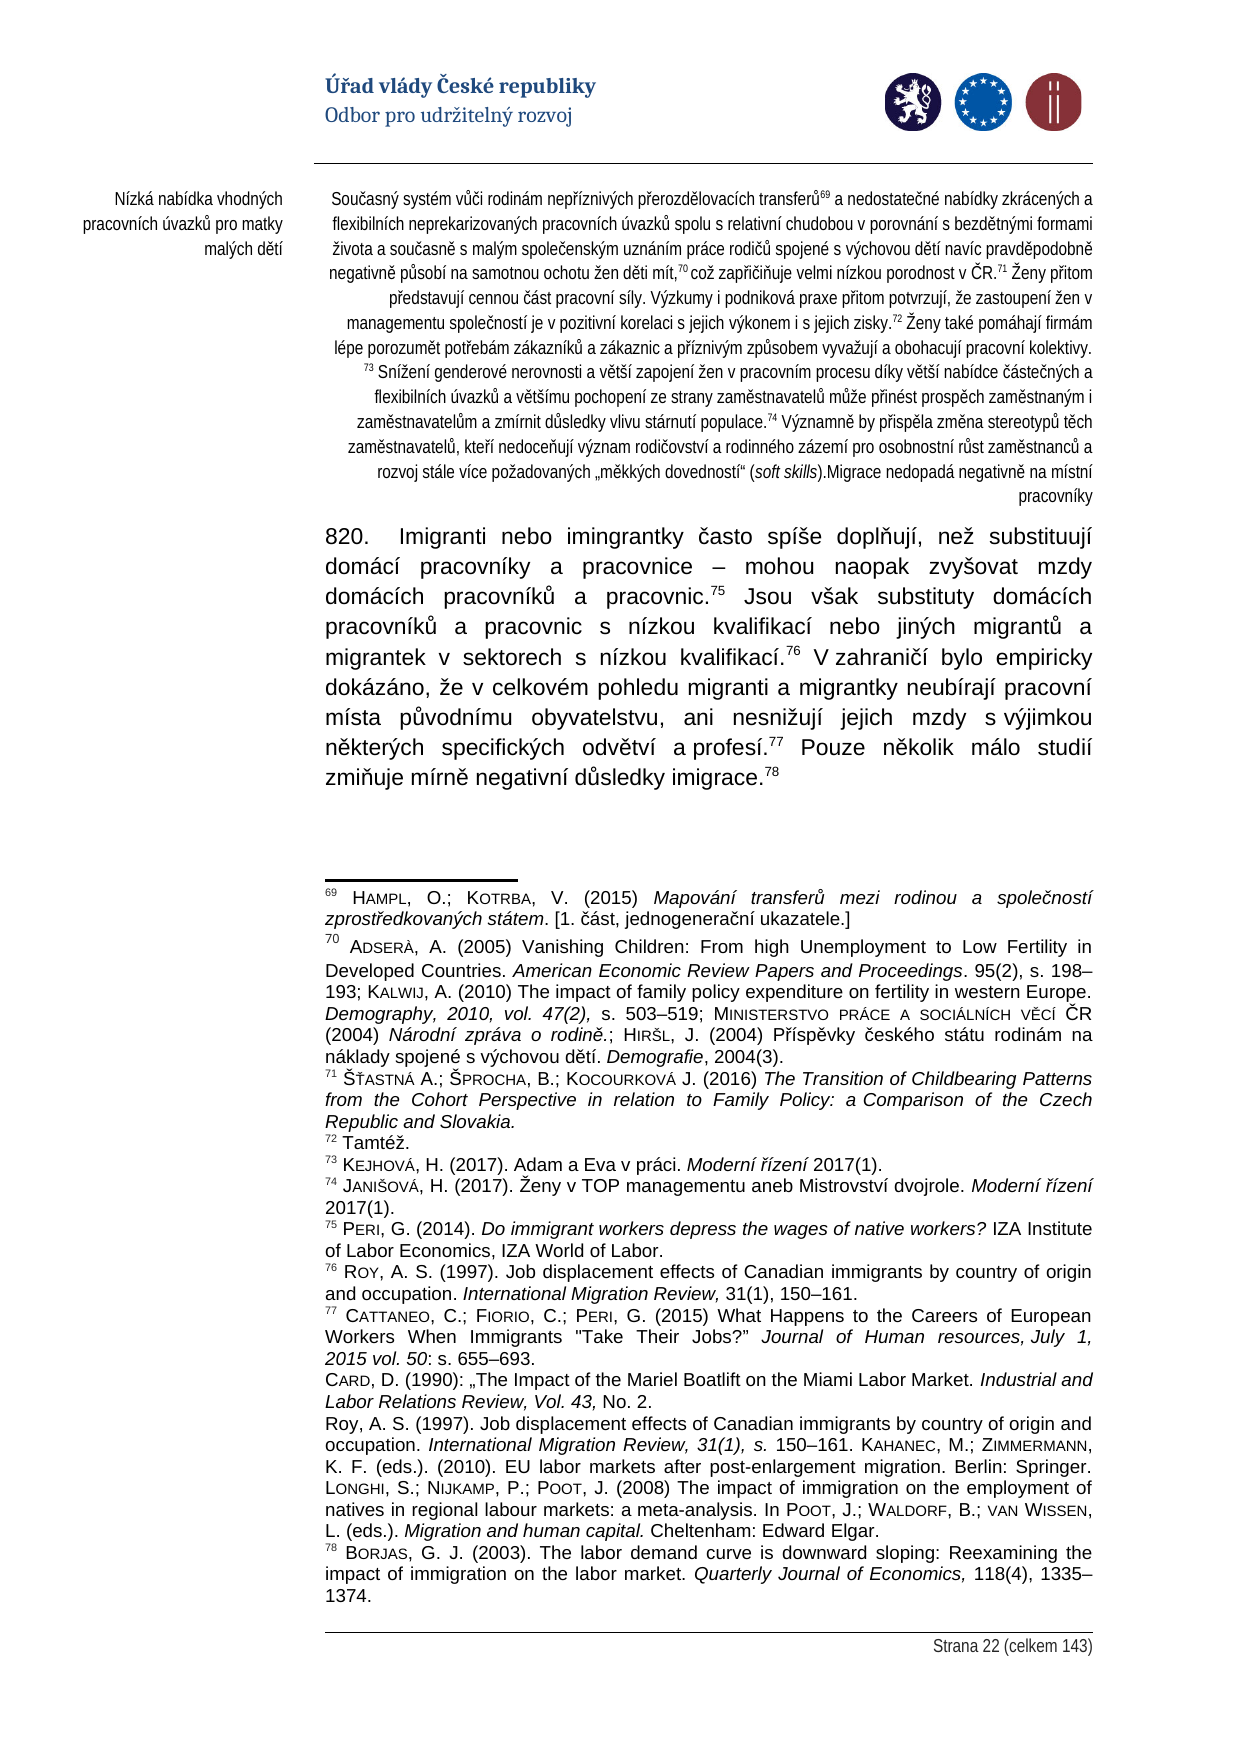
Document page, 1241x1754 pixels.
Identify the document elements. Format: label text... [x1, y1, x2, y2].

text Nízká nabídka vhodných pracovních úvazků pro matky malých dětí [82, 188, 283, 259]
text Migrace nedopadá negativně na místní pracovníky [325, 188, 1093, 507]
text Imigranti nebo imingrantky často spíše doplňují, než substituují domácí pracovníky a pracovnice – mohou naopak zvyšovat mzdy domácích pracovníků a pracovnic. Jsou však substituty domácích pracovníků a pracovnic s nízkou kvalifikací nebo jiných migrantů a migrantek v sektorech s nízkou kvalifikací. V zahraničí bylo empiricky dokázáno, že v celkovém pohledu migranti a migrantky neubírají pracovní místa původnímu obyvatelstvu, ani nesnižují jejich mzdy s výjimkou některých specifických odvětví a profesí. Pouze několik málo studií zmiňuje mírně negativní důsledky imigrace. [325, 523, 1093, 791]
picture [885, 73, 1082, 131]
